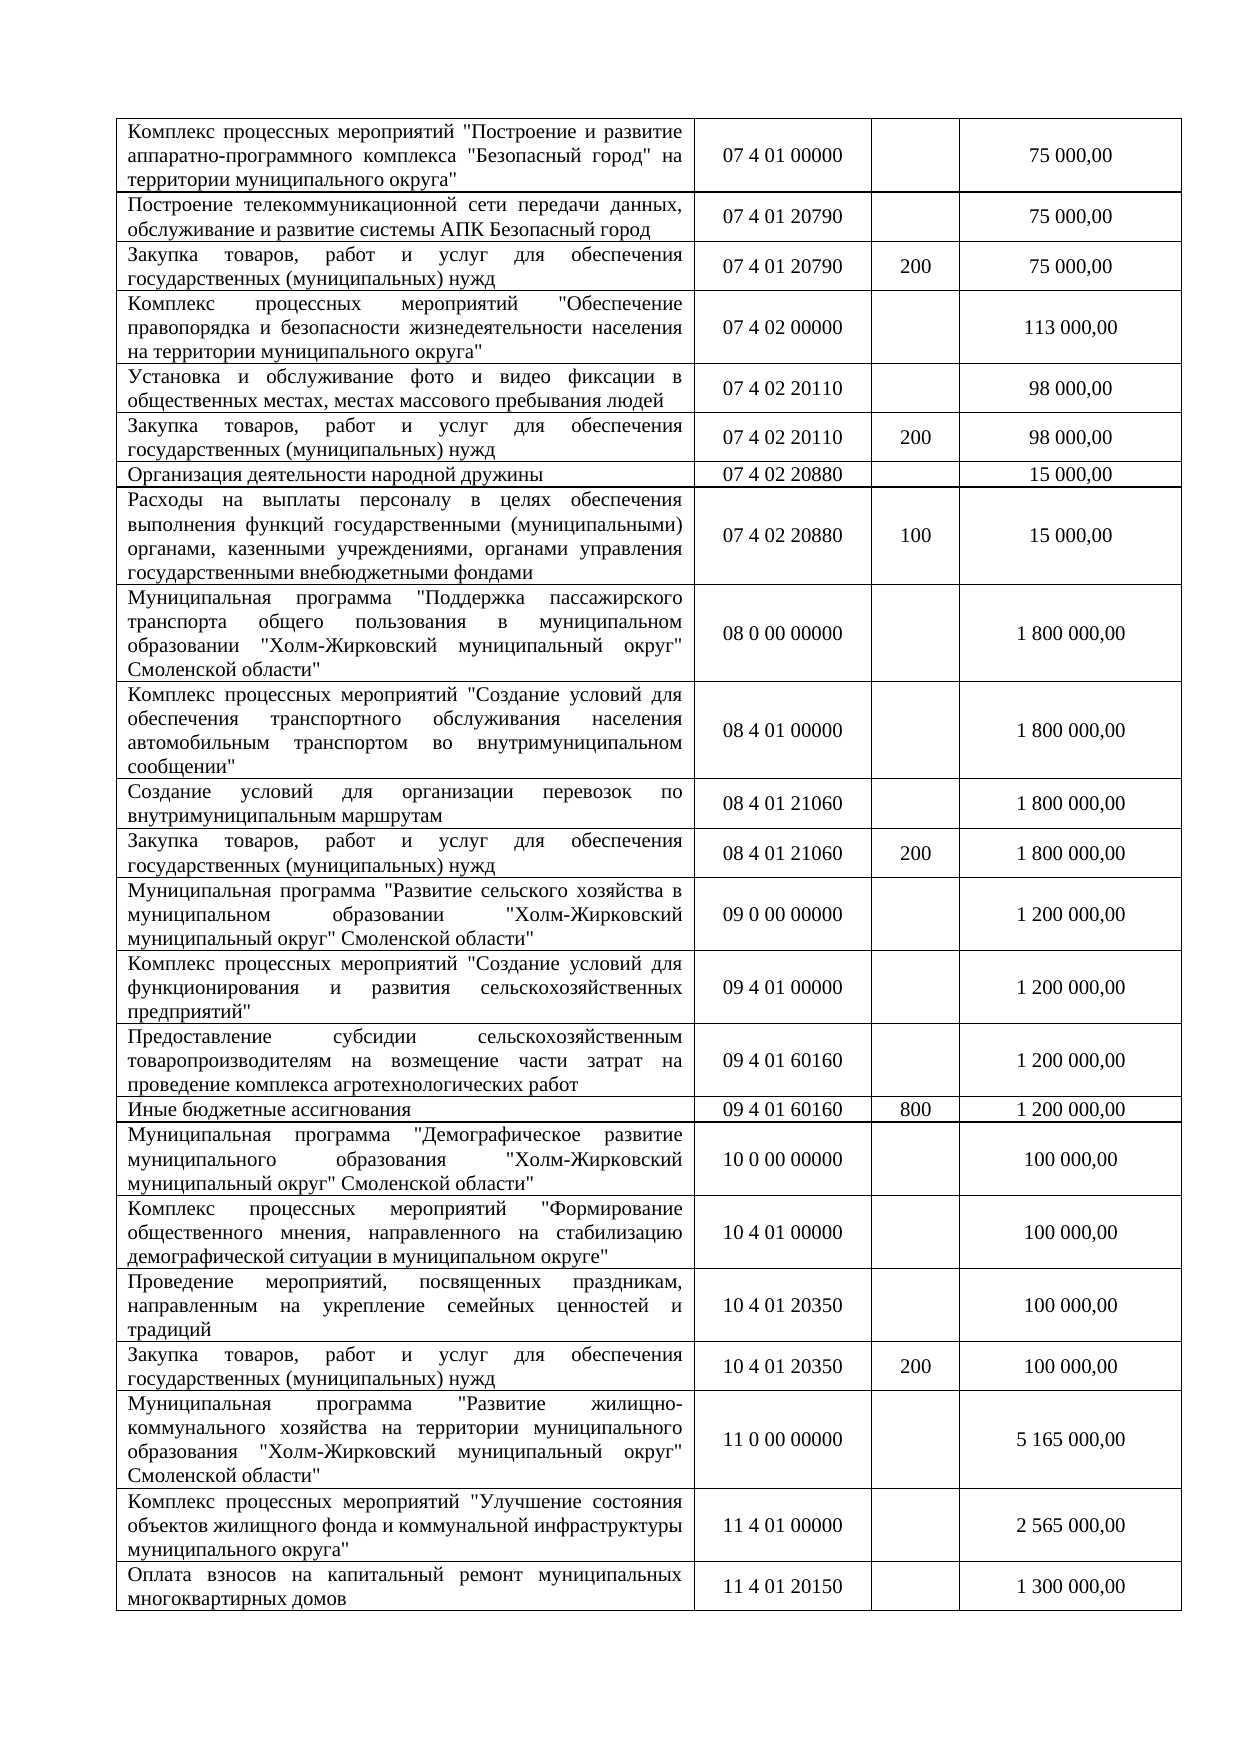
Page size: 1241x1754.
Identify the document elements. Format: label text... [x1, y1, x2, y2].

table_cell Иные бюджетные ассигнования [117, 1097, 694, 1121]
table_cell 1 800 000,00 [960, 829, 1181, 877]
table_cell [872, 1269, 959, 1341]
table_cell 08 4 01 21060 [695, 829, 871, 877]
table_cell 07 4 02 00000 [695, 291, 871, 363]
table_cell 1 200 000,00 [960, 1097, 1181, 1121]
table_cell [872, 1562, 959, 1610]
table_cell 08 0 00 00000 [695, 585, 871, 681]
table_cell 10 4 01 00000 [695, 1196, 871, 1268]
table_cell 09 4 01 60160 [695, 1024, 871, 1096]
table_cell [872, 585, 959, 681]
table_cell 2 565 000,00 [960, 1489, 1181, 1561]
table_cell Организация деятельности народной дружины [117, 462, 694, 486]
table_cell 07 4 02 20880 [695, 488, 871, 584]
table_cell Комплекс процессных мероприятий "Построение и развитие аппаратно-программного комплекса "Безопасный город" на территории муниципального округа" [117, 119, 694, 191]
table_cell 100 000,00 [960, 1342, 1181, 1390]
table_cell 1 800 000,00 [960, 585, 1181, 681]
table_cell 1 200 000,00 [960, 1024, 1181, 1096]
table_cell 100 000,00 [960, 1123, 1181, 1194]
table_cell Комплекс процессных мероприятий "Формирование общественного мнения, направленного на стабилизацию демографической ситуации в муниципальном округе" [117, 1196, 694, 1268]
table_cell 5 165 000,00 [960, 1391, 1181, 1487]
table_cell [872, 193, 959, 241]
table_cell Закупка товаров, работ и услуг для обеспечения государственных (муниципальных) нужд [117, 242, 694, 290]
table_cell [872, 1391, 959, 1487]
table_cell [872, 291, 959, 363]
table_cell [872, 1489, 959, 1561]
table_cell Закупка товаров, работ и услуг для обеспечения государственных (муниципальных) нужд [117, 829, 694, 877]
table_cell 11 4 01 20150 [695, 1562, 871, 1610]
table_cell 10 4 01 20350 [695, 1342, 871, 1390]
table_cell 100 [872, 488, 959, 584]
table_cell 200 [872, 242, 959, 290]
table_cell 10 0 00 00000 [695, 1123, 871, 1194]
table_cell Закупка товаров, работ и услуг для обеспечения государственных (муниципальных) нужд [117, 1342, 694, 1390]
table_cell [872, 1024, 959, 1096]
table_cell 1 200 000,00 [960, 951, 1181, 1023]
table_cell Муниципальная программа "Развитие сельского хозяйства в муниципальном образовании "Холм-Жирковский муниципальный округ" Смоленской области" [117, 878, 694, 950]
table_cell 1 800 000,00 [960, 682, 1181, 778]
table_cell 09 0 00 00000 [695, 878, 871, 950]
table_cell Муниципальная программа "Развитие жилищно-коммунального хозяйства на территории муниципального образования "Холм-Жирковский муниципальный округ" Смоленской области" [117, 1391, 694, 1487]
table_cell [872, 1196, 959, 1268]
table_cell 11 0 00 00000 [695, 1391, 871, 1487]
table_cell 100 000,00 [960, 1269, 1181, 1341]
table_cell Муниципальная программа "Поддержка пассажирского транспорта общего пользования в муниципальном образовании "Холм-Жирковский муниципальный округ" Смоленской области" [117, 585, 694, 681]
table_cell Предоставление субсидии сельскохозяйственным товаропроизводителям на возмещение части затрат на проведение комплекса агротехнологических работ [117, 1024, 694, 1096]
table_cell 09 4 01 00000 [695, 951, 871, 1023]
table_cell 1 800 000,00 [960, 779, 1181, 827]
table_cell 200 [872, 829, 959, 877]
table_cell Муниципальная программа "Демографическое развитие муниципального образования "Холм-Жирковский муниципальный округ" Смоленской области" [117, 1123, 694, 1194]
table_cell Расходы на выплаты персоналу в целях обеспечения выполнения функций государственными (муниципальными) органами, казенными учреждениями, органами управления государственными внебюджетными фондами [117, 488, 694, 584]
table_cell 113 000,00 [960, 291, 1181, 363]
table_cell 15 000,00 [960, 488, 1181, 584]
table_cell [872, 878, 959, 950]
table_cell [872, 682, 959, 778]
table_cell [872, 779, 959, 827]
table_cell [872, 119, 959, 191]
table_cell Проведение мероприятий, посвященных праздникам, направленным на укрепление семейных ценностей и традиций [117, 1269, 694, 1341]
table_cell Комплекс процессных мероприятий "Обеспечение правопорядка и безопасности жизнедеятельности населения на территории муниципального округа" [117, 291, 694, 363]
table_cell 07 4 02 20110 [695, 413, 871, 461]
table_cell Закупка товаров, работ и услуг для обеспечения государственных (муниципальных) нужд [117, 413, 694, 461]
table_cell 200 [872, 1342, 959, 1390]
table_cell 07 4 01 00000 [695, 119, 871, 191]
table_cell 08 4 01 00000 [695, 682, 871, 778]
table_cell 07 4 02 20110 [695, 364, 871, 412]
table_cell [872, 951, 959, 1023]
table_cell 11 4 01 00000 [695, 1489, 871, 1561]
table_cell 800 [872, 1097, 959, 1121]
table_cell Установка и обслуживание фото и видео фиксации в общественных местах, местах массового пребывания людей [117, 364, 694, 412]
table_cell [872, 462, 959, 486]
table_cell 75 000,00 [960, 242, 1181, 290]
table_cell 08 4 01 21060 [695, 779, 871, 827]
table_cell Комплекс процессных мероприятий "Улучшение состояния объектов жилищного фонда и коммунальной инфраструктуры муниципального округа" [117, 1489, 694, 1561]
table_cell 75 000,00 [960, 193, 1181, 241]
table_cell 100 000,00 [960, 1196, 1181, 1268]
table_cell 10 4 01 20350 [695, 1269, 871, 1341]
table_cell [872, 364, 959, 412]
table_cell Создание условий для организации перевозок по внутримуниципальным маршрутам [117, 779, 694, 827]
table_cell 1 200 000,00 [960, 878, 1181, 950]
table_cell 75 000,00 [960, 119, 1181, 191]
table_cell 07 4 02 20880 [695, 462, 871, 486]
table_cell 200 [872, 413, 959, 461]
table_cell 07 4 01 20790 [695, 242, 871, 290]
table_cell [872, 1123, 959, 1194]
table_cell 98 000,00 [960, 364, 1181, 412]
table_cell Комплекс процессных мероприятий "Создание условий для функционирования и развития сельскохозяйственных предприятий" [117, 951, 694, 1023]
table_cell 07 4 01 20790 [695, 193, 871, 241]
table_cell Оплата взносов на капитальный ремонт муниципальных многоквартирных домов [117, 1562, 694, 1610]
table_cell Построение телекоммуникационной сети передачи данных, обслуживание и развитие системы АПК Безопасный город [117, 193, 694, 241]
table_cell Комплекс процессных мероприятий "Создание условий для обеспечения транспортного обслуживания населения автомобильным транспортом во внутримуниципальном сообщении" [117, 682, 694, 778]
table_cell 98 000,00 [960, 413, 1181, 461]
table_cell 1 300 000,00 [960, 1562, 1181, 1610]
table_cell 15 000,00 [960, 462, 1181, 486]
table_cell 09 4 01 60160 [695, 1097, 871, 1121]
